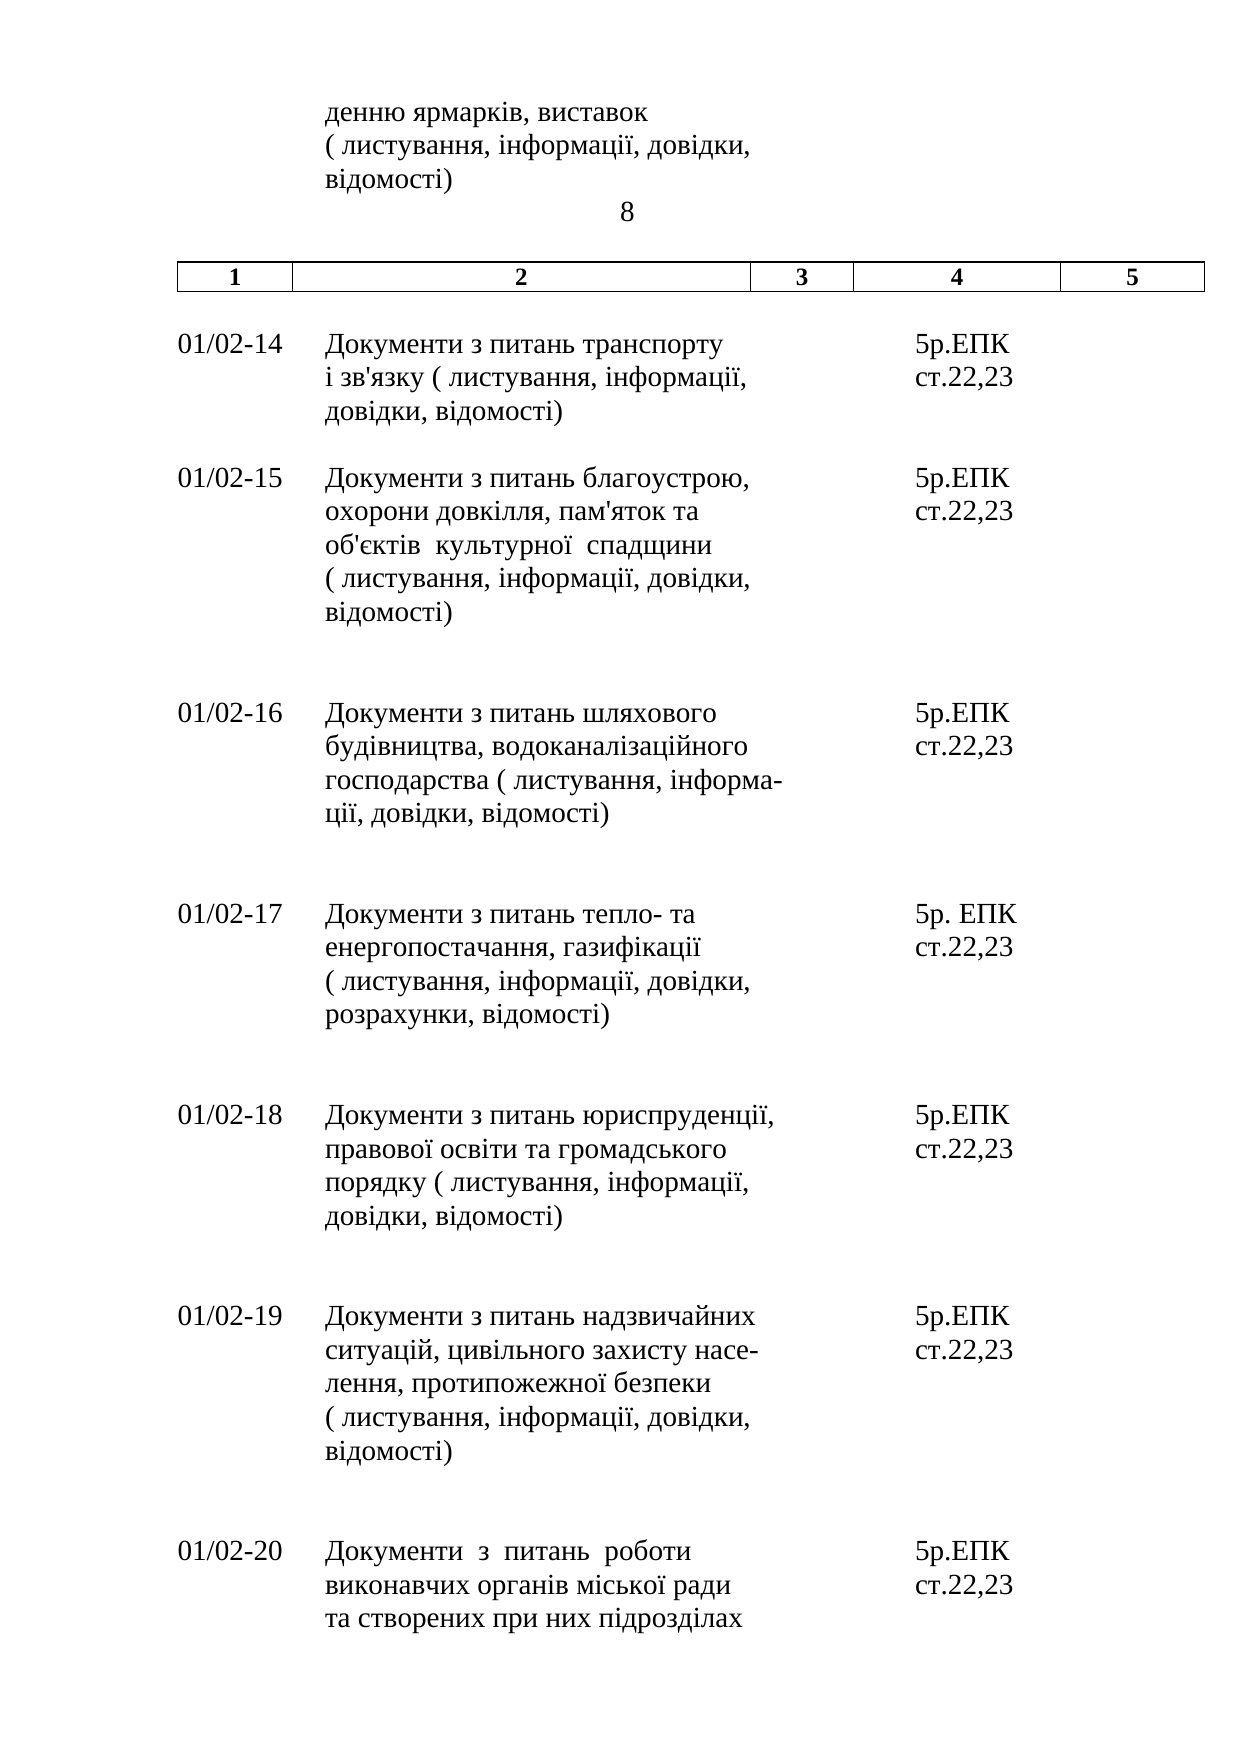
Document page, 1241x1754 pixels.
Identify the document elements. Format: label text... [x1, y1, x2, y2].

text 8 [177, 194, 1152, 228]
text ( листування, інформації, довідки, [177, 561, 1152, 594]
text відомості) [177, 1433, 1152, 1466]
text ції, довідки, відомості) [177, 795, 1152, 829]
text розрахунки, відомості) [177, 997, 1152, 1030]
text порядку ( листування, інформації, [177, 1164, 1152, 1198]
text 01/02-18 Документи з питань юриспруденції, 5р.ЕПК [177, 1097, 1152, 1131]
text об'єктів культурної спадщини [177, 527, 1152, 561]
text виконавчих органів міської ради ст.22,23 [177, 1567, 1152, 1600]
text ситуацій, цивільного захисту насе- ст.22,23 [177, 1332, 1152, 1366]
text ( листування, інформації, довідки, [177, 1399, 1152, 1433]
text 01/02-17 Документи з питань тепло- та 5р. ЕПК [177, 896, 1152, 929]
text 01/02-19 Документи з питань надзвичайних 5р.ЕПК [177, 1298, 1152, 1332]
table_header 2 [293, 263, 750, 291]
text відомості) [177, 161, 1152, 194]
text довідки, відомості) [177, 1198, 1152, 1231]
text правової освіти та громадського ст.22,23 [177, 1131, 1152, 1164]
text денню ярмарків, виставок [177, 94, 1152, 127]
text 01/02-20 Документи з питань роботи 5р.ЕПК [177, 1533, 1152, 1567]
text ( листування, інформації, довідки, [177, 127, 1152, 161]
table_header 1 [178, 263, 292, 291]
text та створених при них підрозділах [177, 1600, 1152, 1634]
text 01/02-14 Документи з питань транспорту 5р.ЕПК [177, 326, 1152, 359]
text довідки, відомості) [177, 393, 1152, 426]
text 01/02-16 Документи з питань шляхового 5р.ЕПК [177, 695, 1152, 728]
text лення, протипожежної безпеки [177, 1366, 1152, 1399]
text відомості) [177, 594, 1152, 628]
text 01/02-15 Документи з питань благоустрою, 5р.ЕПК [177, 460, 1152, 493]
text будівництва, водоканалізаційного ст.22,23 [177, 728, 1152, 762]
text і зв'язку ( листування, інформації, ст.22,23 [177, 359, 1152, 393]
table_header 4 [854, 263, 1060, 291]
table_header 3 [751, 263, 853, 291]
text господарства ( листування, інформа- [177, 762, 1152, 795]
text охорони довкілля, пам'яток та ст.22,23 [177, 493, 1152, 527]
text ( листування, інформації, довідки, [177, 963, 1152, 997]
table_header 5 [1061, 263, 1204, 291]
text енергопостачання, газифікації ст.22,23 [177, 929, 1152, 963]
